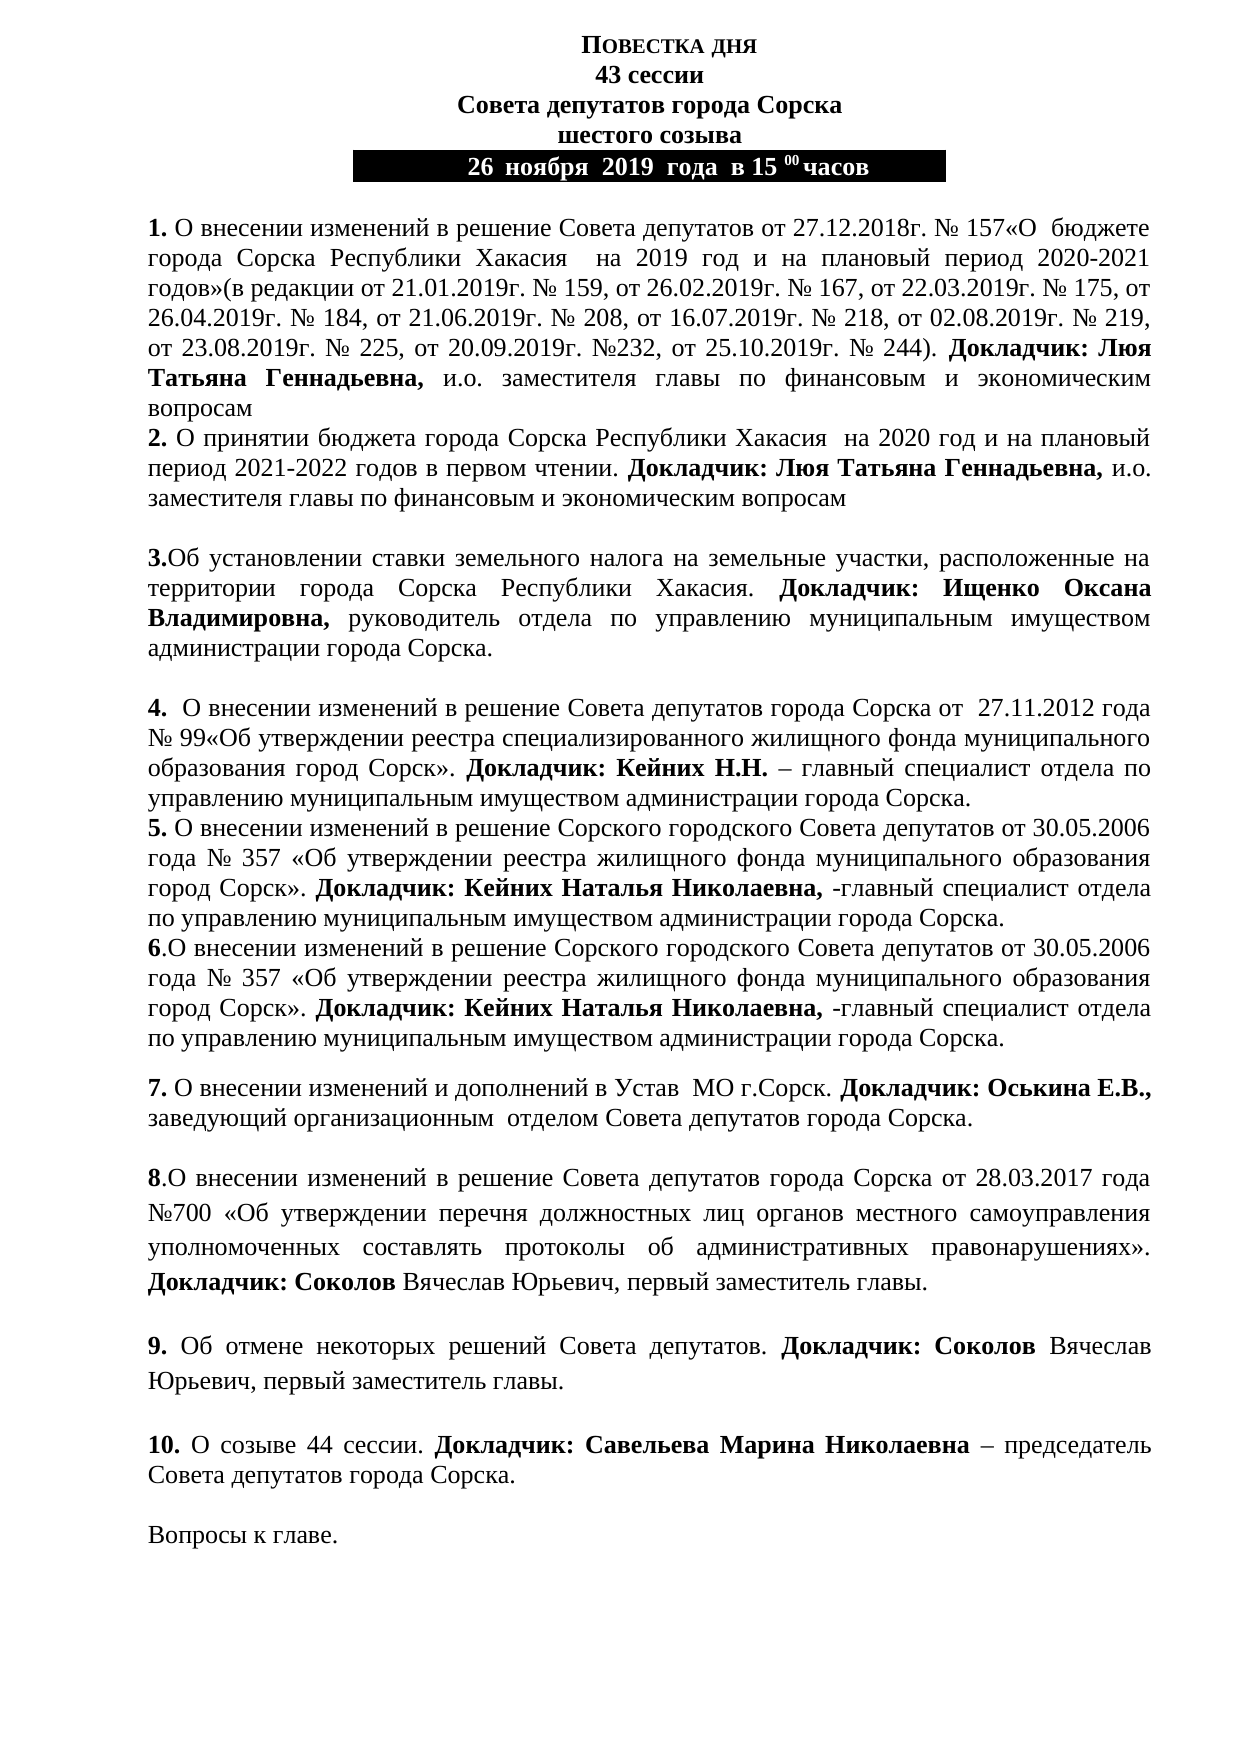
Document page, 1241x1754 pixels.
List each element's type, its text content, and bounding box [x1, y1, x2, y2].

text 10. О созыве 44 сессии. Докладчик: Савельева Марина Николаевна – председатель Совета депутатов города Сорска. [148, 1429, 1152, 1489]
text 5. О внесении изменений в решение Сорского городского Совета депутатов от 30.05.2006 года № 357 «Об утверждении реестра жилищного фонда муниципального образования город Сорск». Докладчик: Кейних Наталья Николаевна, -главный специалист отдела по управлению муниципальным имуществом администрации города Сорска. [148, 812, 1152, 932]
text 3.Об установлении ставки земельного налога на земельные участки, расположенные на территории города Сорска Республики Хакасия. Докладчик: Ищенко Оксана Владимировна, руководитель отдела по управлению муниципальным имуществом администрации города Сорска. [148, 542, 1152, 662]
text 9. Об отмене некоторых решений Совета депутатов. Докладчик: Соколов Вячеслав Юрьевич, первый заместитель главы. [148, 1330, 1152, 1395]
table_header ноября 2019 года в 15 00 часов [354, 151, 945, 181]
text шестого созыва [148, 119, 1152, 149]
text 6.О внесении изменений в решение Сорского городского Совета депутатов от 30.05.2006 года № 357 «Об утверждении реестра жилищного фонда муниципального образования город Сорск». Докладчик: Кейних Наталья Николаевна, -главный специалист отдела по управлению муниципальным имуществом администрации города Сорска. [148, 932, 1152, 1052]
text 8.О внесении изменений в решение Совета депутатов города Сорска от 28.03.2017 года №700 «Об утверждении перечня должностных лиц органов местного самоуправления уполномоченных составлять протоколы об административных правонарушениях». Докладчик: Соколов Вячеслав Юрьевич, первый заместитель главы. [148, 1162, 1152, 1296]
text 1. О внесении изменений в решение Совета депутатов от 27.12.2018г. № 157«О бюджете города Сорска Республики Хакасия на 2019 год и на плановый период 2020-2021 годов»(в редакции от 21.01.2019г. № 159, от 26.02.2019г. № 167, от 22.03.2019г. № 175, от 26.04.2019г. № 184, от 21.06.2019г. № 208, от 16.07.2019г. № 218, от 02.08.2019г. № 219, от 23.08.2019г. № 225, от 20.09.2019г. №232, от 25.10.2019г. № 244). Докладчик: Люя Татьяна Геннадьевна, и.о. заместителя главы по финансовым и экономическим вопросам [148, 212, 1152, 422]
text 43 сессии [148, 59, 1152, 89]
title Повестка дня [148, 29, 1152, 59]
text 4. О внесении изменений в решение Совета депутатов города Сорска от 27.11.2012 года № 99«Об утверждении реестра специализированного жилищного фонда муниципального образования город Сорск». Докладчик: Кейних Н.Н. – главный специалист отдела по управлению муниципальным имуществом администрации города Сорска. [148, 692, 1152, 812]
text Совета депутатов города Сорска [148, 89, 1152, 119]
text 2. О принятии бюджета города Сорска Республики Хакасия на 2020 год и на плановый период 2021-2022 годов в первом чтении. Докладчик: Люя Татьяна Геннадьевна, и.о. заместителя главы по финансовым и экономическим вопросам [148, 422, 1152, 512]
text 7. О внесении изменений и дополнений в Устав МО г.Сорск. Докладчик: Оськина Е.В., заведующий организационным отделом Совета депутатов города Сорска. [148, 1072, 1152, 1132]
text Вопросы к главе. [148, 1519, 1152, 1549]
